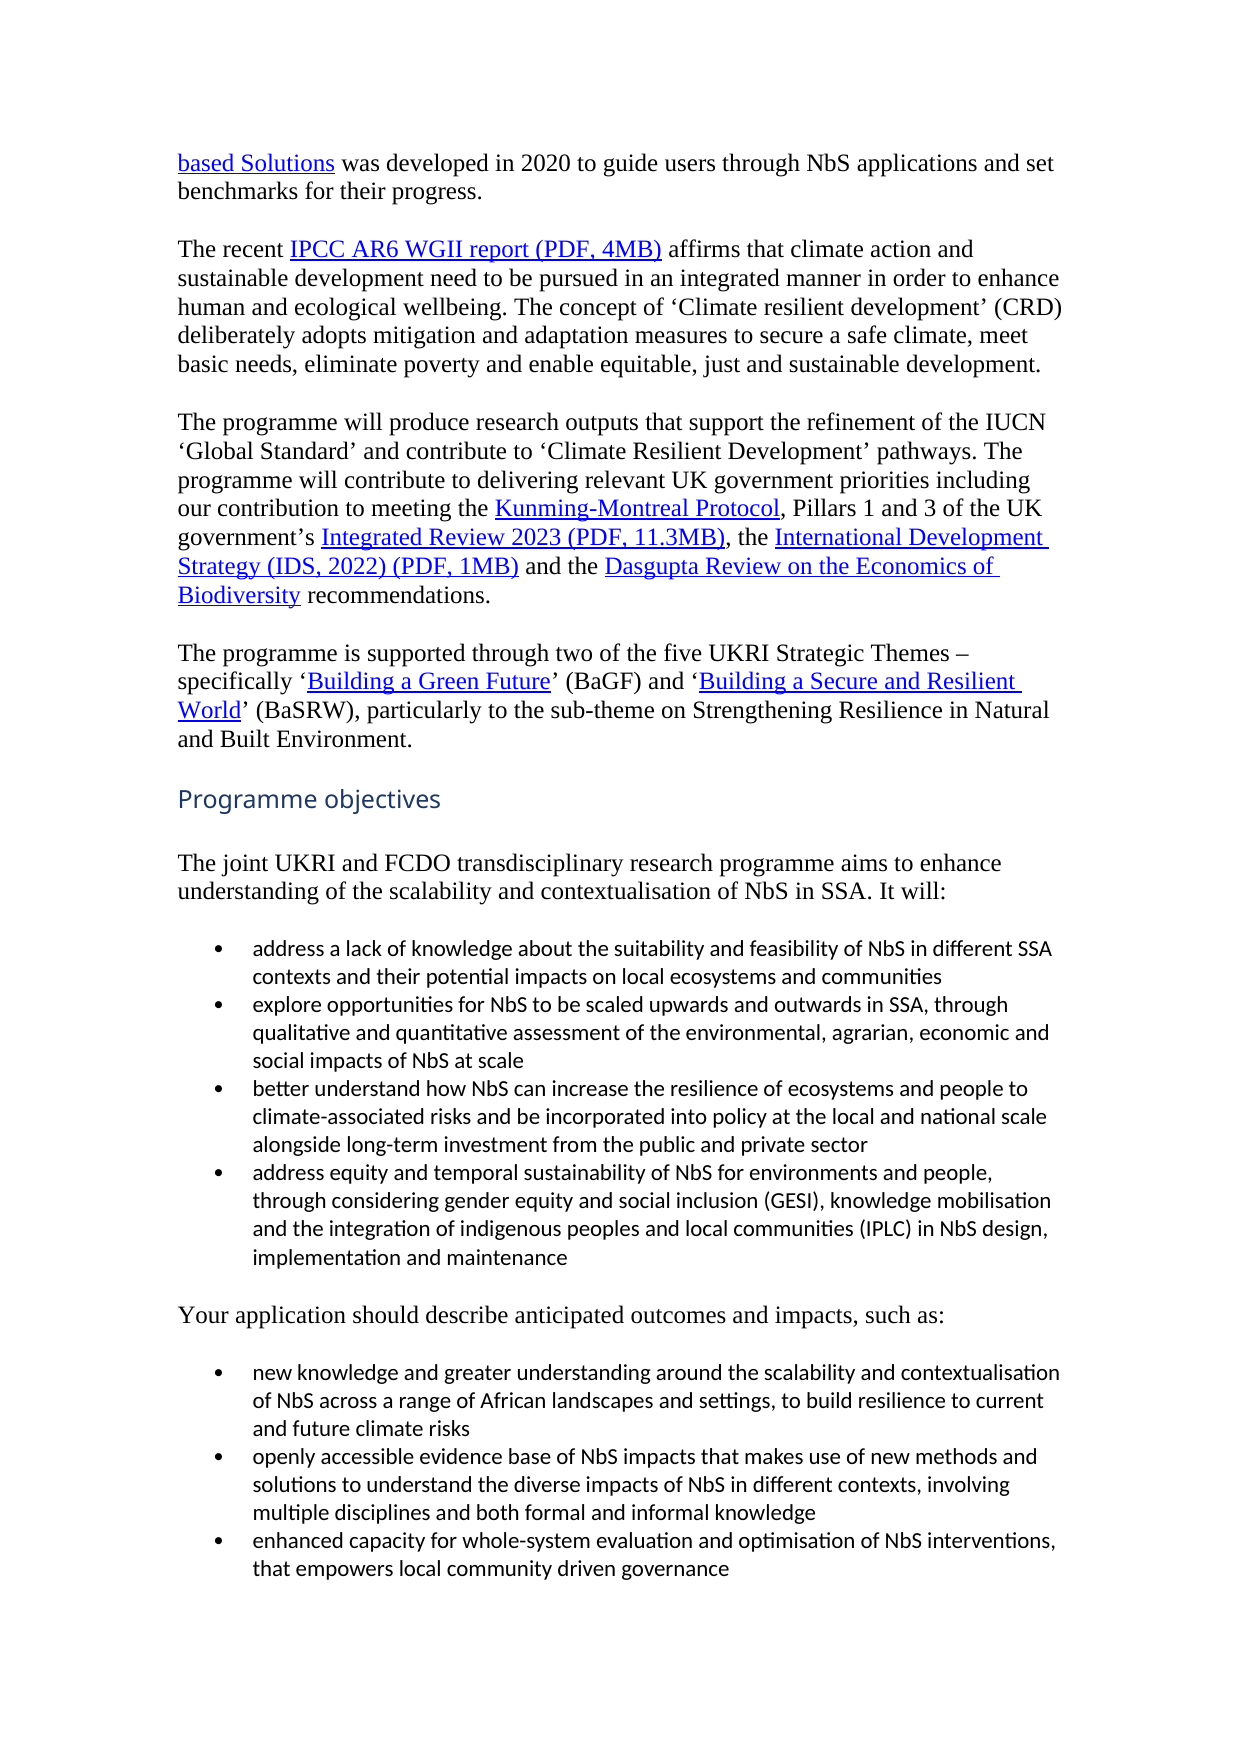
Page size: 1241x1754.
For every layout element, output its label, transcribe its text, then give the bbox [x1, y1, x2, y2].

list better understand how NbS can increase the resilience of ecosystems and people to climate-associated risks and be incorporated into policy at the local and national scale alongside long-term investment from the public and private sector [215, 1074, 1063, 1158]
text Your application should describe anticipated outcomes and impacts, such as: [177, 1300, 1063, 1328]
text The joint UKRI and FCDO transdisciplinary research programme aims to enhance understanding of the scalability and contextualisation of NbS in SSA. It will: [177, 848, 1063, 905]
text The programme will produce research outputs that support the refinement of the IUCN ‘Global Standard’ and contribute to ‘Climate Resilient Development’ pathways. The programme will contribute to delivering relevant UK government priorities including our contribution to meeting the Kunming-Montreal Protocol, Pillars 1 and 3 of the UK government’s Integrated Review 2023 (PDF, 11.3MB), the International Development Strategy (IDS, 2022) (PDF, 1MB) and the Dasgupta Review on the Economics of Biodiversity recommendations. [177, 407, 1063, 608]
list address equity and temporal sustainability of NbS for environments and people, through considering gender equity and social inclusion (GESI), knowledge mobilisation and the integration of indigenous peoples and local communities (IPLC) in NbS design, implementation and maintenance [215, 1158, 1063, 1271]
list address a lack of knowledge about the suitability and feasibility of NbS in different SSA contexts and their potential impacts on local ecosystems and communities [215, 934, 1063, 990]
list enhanced capacity for whole-system evaluation and optimisation of NbS interventions, that empowers local community driven governance [215, 1526, 1063, 1582]
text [177, 148, 1063, 205]
list explore opportunities for NbS to be scaled upwards and outwards in SSA, through qualitative and quantitative assessment of the environmental, agrarian, economic and social impacts of NbS at scale [215, 990, 1063, 1074]
text The programme is supported through two of the five UKRI Strategic Themes – specifically ‘Building a Green Future’ (BaGF) and ‘Building a Secure and Resilient World’ (BaSRW), particularly to the sub-theme on Strengthening Resilience in Natural and Built Environment. [177, 638, 1063, 753]
list openly accessible evidence base of NbS impacts that makes use of new methods and solutions to understand the diverse impacts of NbS in different contexts, involving multiple disciplines and both formal and informal knowledge [215, 1442, 1063, 1526]
text The recent IPCC AR6 WGII report (PDF, 4MB) affirms that climate action and sustainable development need to be pursued in an integrated manner in order to enhance human and ecological wellbeing. The concept of ‘Climate resilient development’ (CRD) deliberately adopts mitigation and adaptation measures to secure a safe climate, meet basic needs, eliminate poverty and enable equitable, just and sustainable development. [177, 234, 1063, 378]
subtitle Programme objectives [177, 782, 1063, 816]
list new knowledge and greater understanding around the scalability and contextualisation of NbS across a range of African landscapes and settings, to build resilience to current and future climate risks [215, 1358, 1063, 1442]
